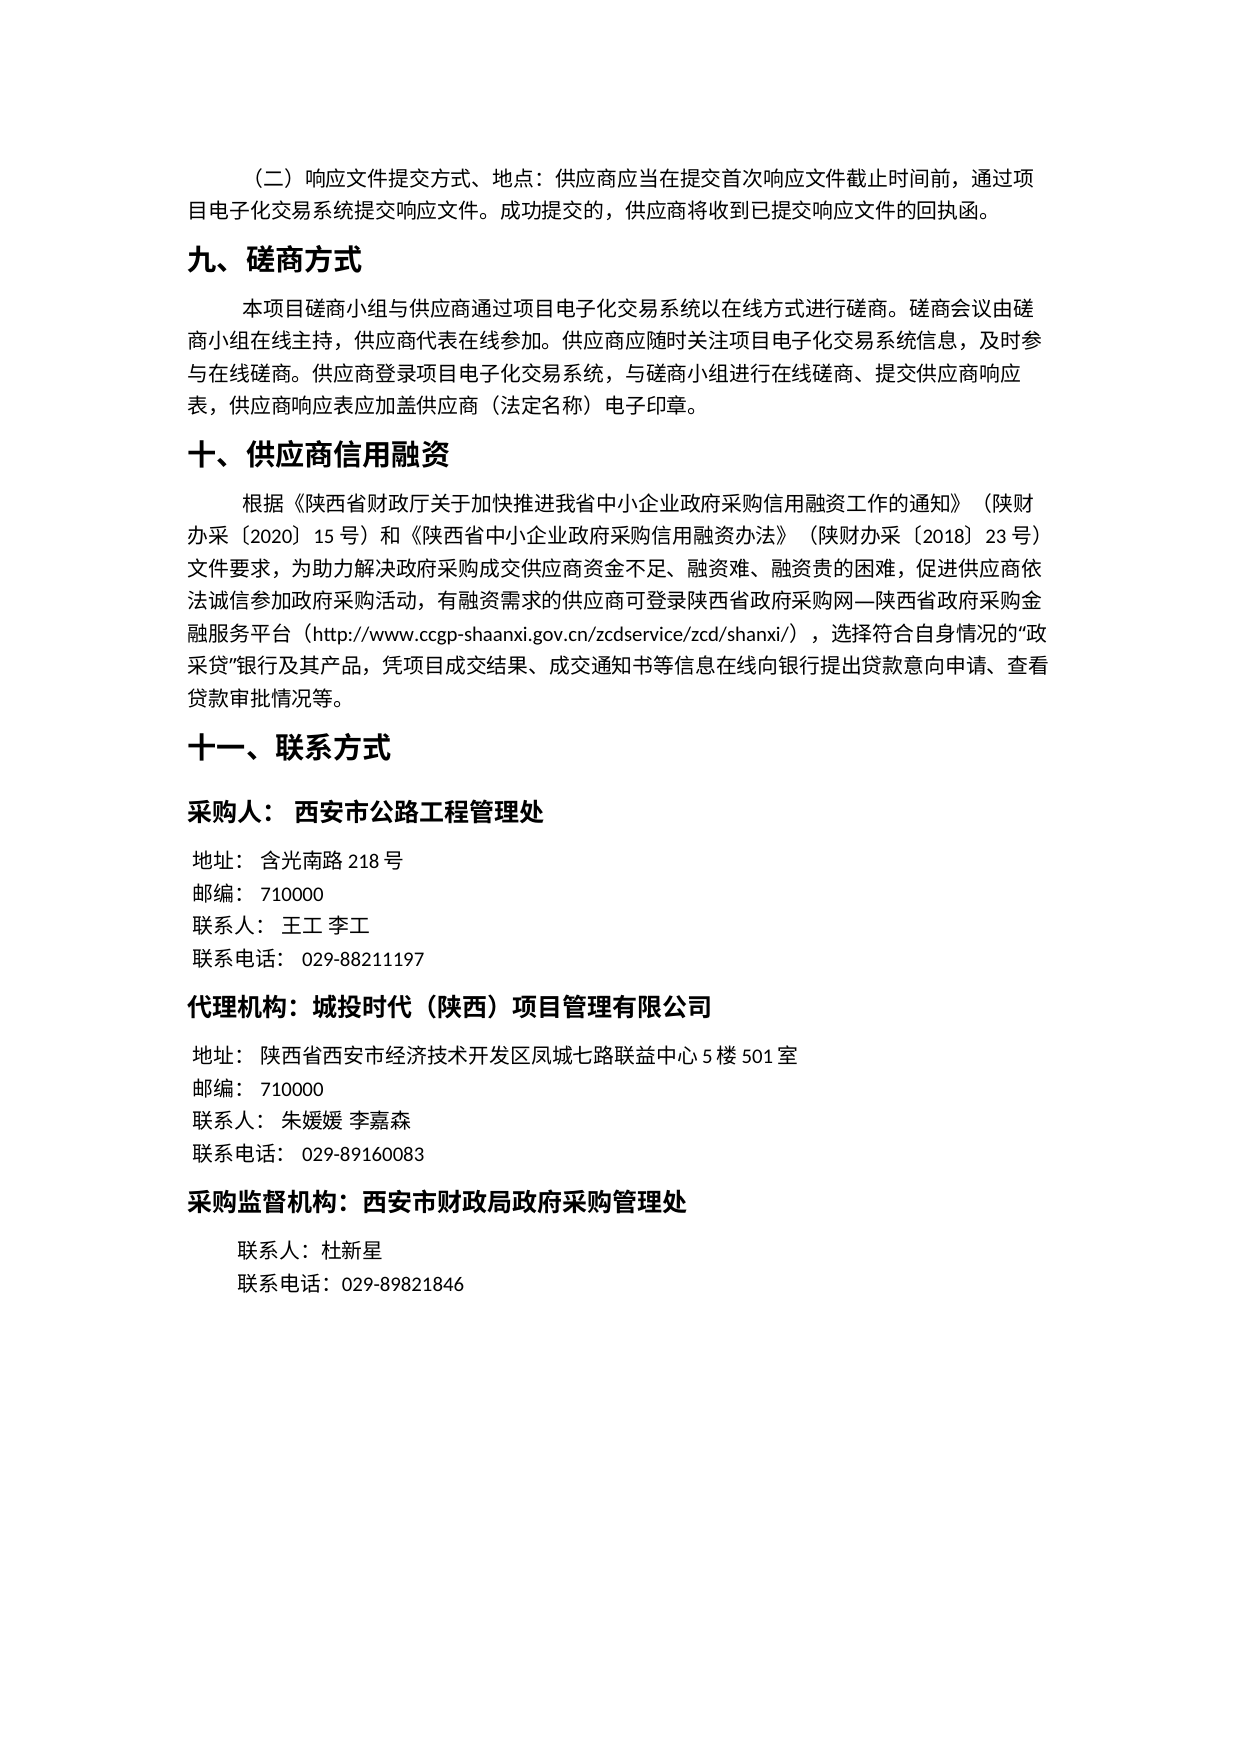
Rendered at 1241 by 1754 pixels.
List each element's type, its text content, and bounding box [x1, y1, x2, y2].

text 十一、联系方式 [187, 714, 1053, 779]
text 联系人： 朱媛媛 李嘉森 [187, 1104, 1053, 1137]
text 根据《陕西省财政厅关于加快推进我省中小企业政府采购信用融资工作的通知》（陕财办采〔2020〕15 号）和《陕西省中小企业政府采购信用融资办法》（陕财办采〔2018〕23 号）文件要求，为助力解决政府采购成交供应商资金不足、融资难、融资贵的困难，促进供应商依法诚信参加政府采购活动，有融资需求的供应商可登录陕西省政府采购网—陕西省政府采购金融服务平台（http://www.ccgp-shaanxi.gov.cn/zcdservice/zcd/shanxi/），选择符合自身情况的“政采贷”银行及其产品，凭项目成交结果、成交通知书等信息在线向银行提出贷款意向申请、查看贷款审批情况等。 [187, 487, 1053, 714]
text 地址： 含光南路218号 [187, 844, 1053, 877]
text 本项目磋商小组与供应商通过项目电子化交易系统以在线方式进行磋商。磋商会议由磋商小组在线主持，供应商代表在线参加。供应商应随时关注项目电子化交易系统信息，及时参与在线磋商。供应商登录项目电子化交易系统，与磋商小组进行在线磋商、提交供应商响应表，供应商响应表应加盖供应商（法定名称）电子印章。 [187, 292, 1053, 422]
text 十、供应商信用融资 [187, 422, 1053, 487]
text 九、磋商方式 [187, 227, 1053, 292]
text 邮编： 710000 [187, 1072, 1053, 1104]
text 联系人：杜新星 [187, 1234, 1053, 1267]
text 联系电话： 029-88211197 [187, 942, 1053, 974]
text （二）响应文件提交方式、地点：供应商应当在提交首次响应文件截止时间前，通过项目电子化交易系统提交响应文件。成功提交的，供应商将收到已提交响应文件的回执函。 [187, 162, 1053, 227]
text 采购人： 西安市公路工程管理处 [187, 779, 1053, 844]
text 联系电话：029-89821846 [187, 1267, 1053, 1299]
text 联系电话： 029-89160083 [187, 1137, 1053, 1169]
text 代理机构：城投时代（陕西）项目管理有限公司 [187, 974, 1053, 1039]
text 地址： 陕西省西安市经济技术开发区凤城七路联益中心5楼501室 [187, 1039, 1053, 1072]
text 联系人： 王工 李工 [187, 909, 1053, 942]
text 邮编： 710000 [187, 877, 1053, 909]
text 采购监督机构：西安市财政局政府采购管理处 [187, 1169, 1053, 1234]
